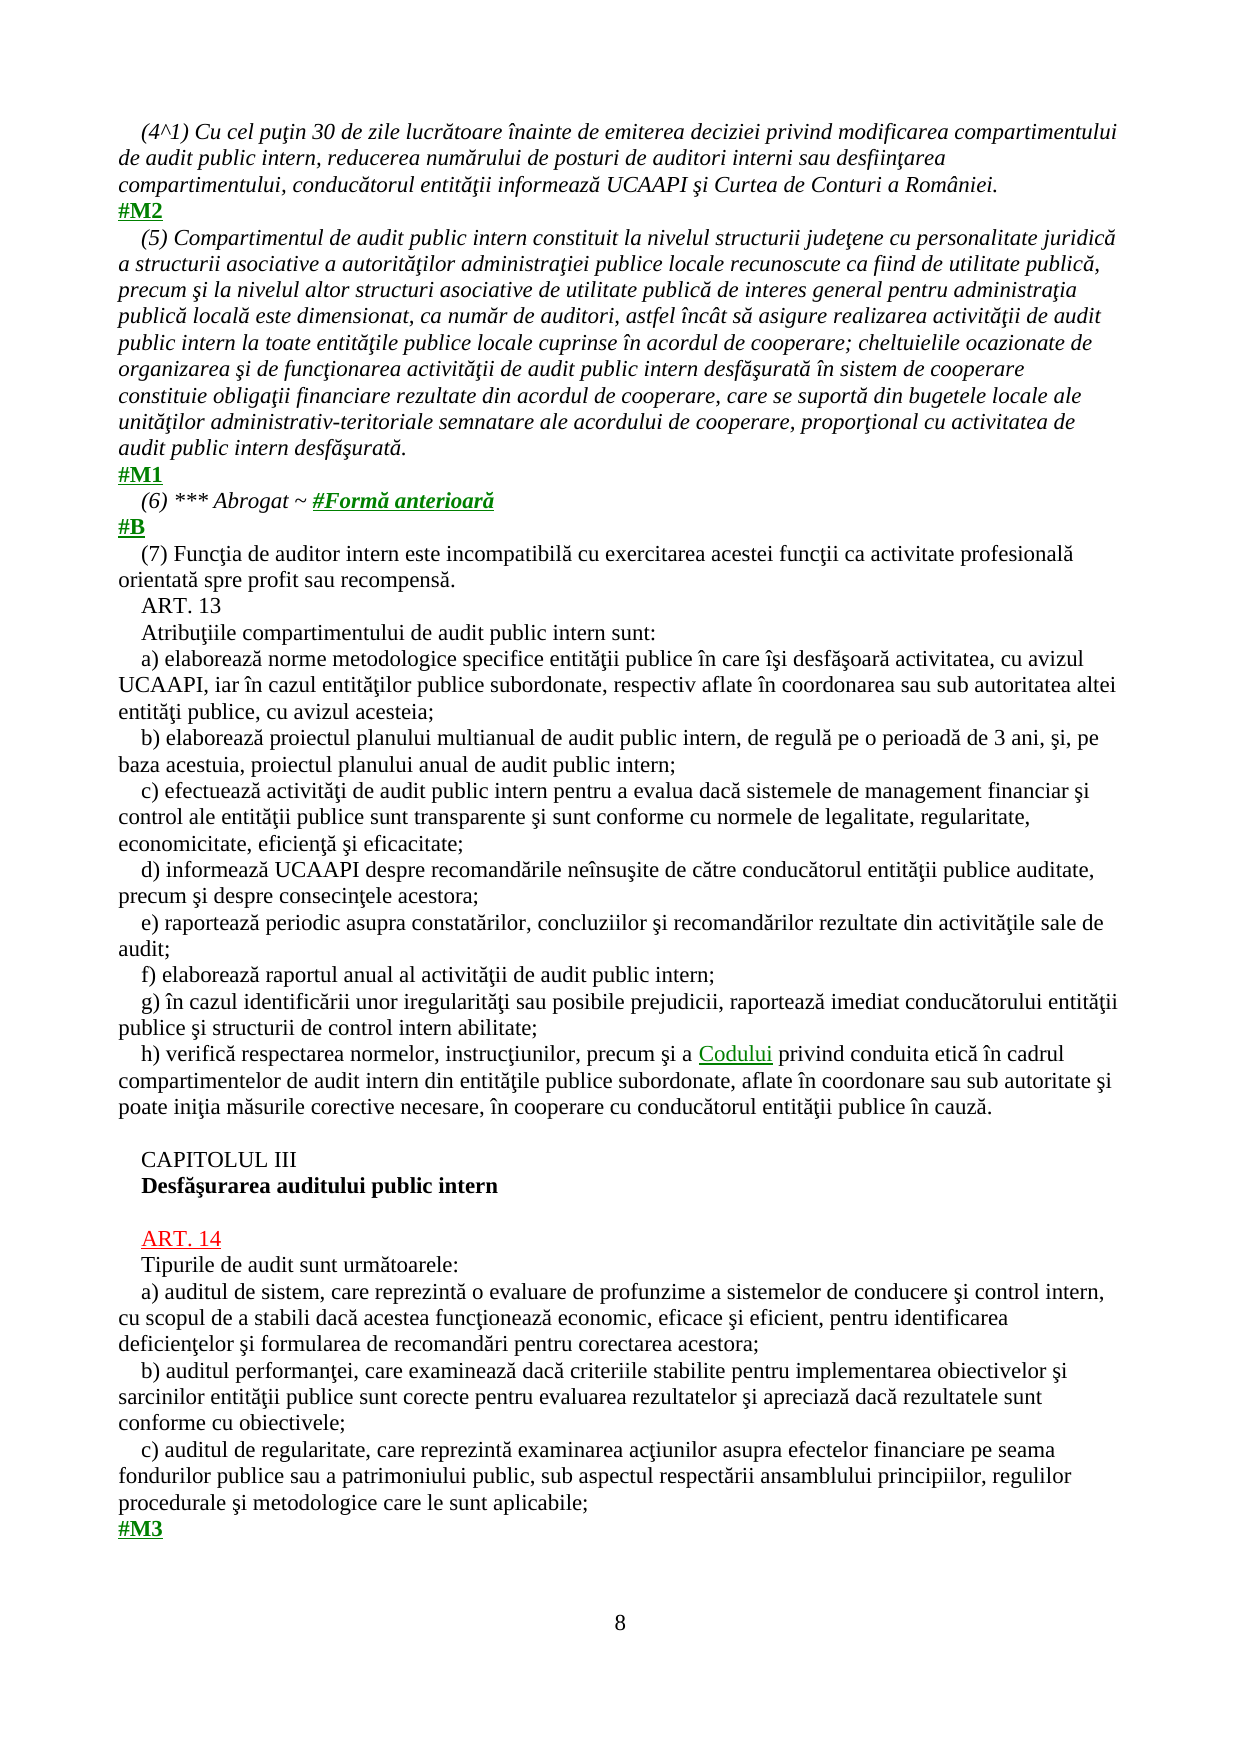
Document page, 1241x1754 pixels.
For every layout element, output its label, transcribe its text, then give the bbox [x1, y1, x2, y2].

text b) elaborează proiectul planului multianual de audit public intern, de regulă pe o perioadă de 3 ani, şi, pe baza acestuia, proiectul planului anual de audit public intern; [118, 724, 1122, 777]
text h) verifică respectarea normelor, instrucţiunilor, precum şi a Codului privind conduita etică în cadrul compartimentelor de audit intern din entităţile publice subordonate, aflate în coordonare sau sub autoritate şi poate iniţia măsurile corective necesare, în cooperare cu conducătorul entităţii publice în cauză. [118, 1041, 1122, 1119]
text #B [118, 513, 1122, 540]
text c) efectuează activităţi de audit public intern pentru a evalua dacă sistemele de management financiar şi control ale entităţii publice sunt transparente şi sunt conforme cu normele de legalitate, regularitate, economicitate, eficienţă şi eficacitate; [118, 777, 1122, 856]
text a) elaborează norme metodologice specifice entităţii publice în care îşi desfăşoară activitatea, cu avizul UCAAPI, iar în cazul entităţilor publice subordonate, respectiv aflate în coordonarea sau sub autoritatea altei entităţi publice, cu avizul acesteia; [118, 645, 1122, 724]
text (6) *** Abrogat ~ #Formă anterioară [118, 487, 1122, 513]
text Desfăşurarea auditului public intern [118, 1172, 1122, 1199]
text c) auditul de regularitate, care reprezintă examinarea acţiunilor asupra efectelor financiare pe seama fondurilor publice sau a patrimoniului public, sub aspectul respectării ansamblului principiilor, regulilor procedurale şi metodologice care le sunt aplicabile; [118, 1436, 1122, 1515]
text a) auditul de sistem, care reprezintă o evaluare de profunzime a sistemelor de conducere şi control intern, cu scopul de a stabili dacă acestea funcţionează economic, eficace şi eficient, pentru identificarea deficienţelor şi formularea de recomandări pentru corectarea acestora; [118, 1278, 1122, 1357]
text #M1 [118, 461, 1122, 487]
text b) auditul performanţei, care examinează dacă criteriile stabilite pentru implementarea obiectivelor şi sarcinilor entităţii publice sunt corecte pentru evaluarea rezultatelor şi apreciază dacă rezultatele sunt conforme cu obiectivele; [118, 1357, 1122, 1436]
text e) raportează periodic asupra constatărilor, concluziilor şi recomandărilor rezultate din activităţile sale de audit; [118, 909, 1122, 961]
text d) informează UCAAPI despre recomandările neînsuşite de către conducătorul entităţii publice auditate, precum şi despre consecinţele acestora; [118, 856, 1122, 909]
text #M2 [118, 197, 1122, 223]
text Atribuţiile compartimentului de audit public intern sunt: [118, 619, 1122, 645]
text (7) Funcţia de auditor intern este incompatibilă cu exercitarea acestei funcţii ca activitate profesională orientată spre profit sau recompensă. [118, 540, 1122, 592]
text f) elaborează raportul anual al activităţii de audit public intern; [118, 961, 1122, 988]
text ART. 14 [118, 1225, 1122, 1251]
text ART. 13 [118, 592, 1122, 619]
text CAPITOLUL III [118, 1146, 1122, 1172]
text (4^1) Cu cel puţin 30 de zile lucrătoare înainte de emiterea deciziei privind modificarea compartimentului de audit public intern, reducerea numărului de posturi de auditori interni sau desfiinţarea compartimentului, conducătorul entităţii informează UCAAPI şi Curtea de Conturi a României. [118, 118, 1122, 197]
text g) în cazul identificării unor iregularităţi sau posibile prejudicii, raportează imediat conducătorului entităţii publice şi structurii de control intern abilitate; [118, 988, 1122, 1041]
text Tipurile de audit sunt următoarele: [118, 1251, 1122, 1278]
text #M3 [118, 1515, 1122, 1541]
text (5) Compartimentul de audit public intern constituit la nivelul structurii judeţene cu personalitate juridică a structurii asociative a autorităţilor administraţiei publice locale recunoscute ca fiind de utilitate publică, precum şi la nivelul altor structuri asociative de utilitate publică de interes general pentru administraţia publică locală este dimensionat, ca număr de auditori, astfel încât să asigure realizarea activităţii de audit public intern la toate entităţile publice locale cuprinse în acordul de cooperare; cheltuielile ocazionate de organizarea şi de funcţionarea activităţii de audit public intern desfăşurată în sistem de cooperare constituie obligaţii financiare rezultate din acordul de cooperare, care se suportă din bugetele locale ale unităţilor administrativ-teritoriale semnatare ale acordului de cooperare, proporţional cu activitatea de audit public intern desfăşurată. [118, 223, 1122, 461]
